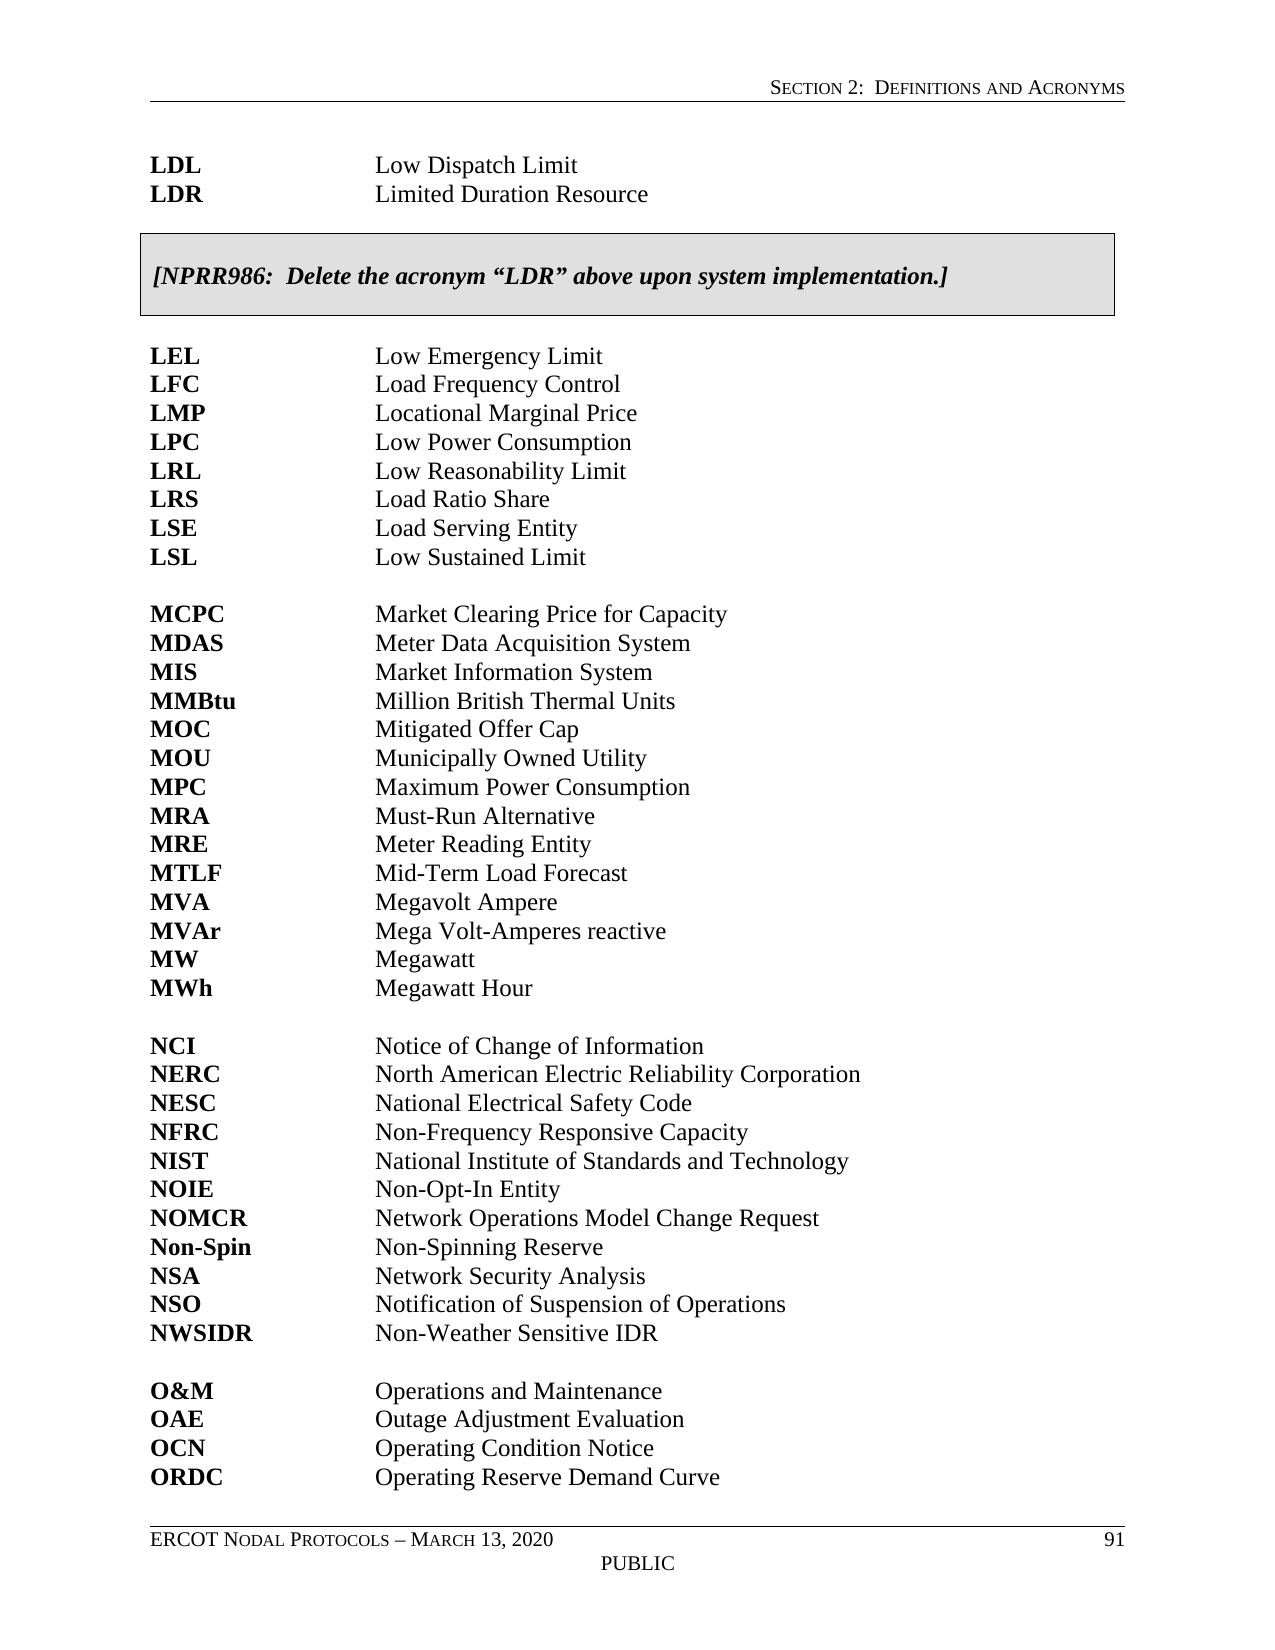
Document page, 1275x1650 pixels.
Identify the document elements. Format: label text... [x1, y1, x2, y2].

text ORDC Operating Reserve Demand Curve [150, 1462, 1125, 1491]
text MIS Market Information System [150, 657, 1125, 686]
text MOU Municipally Owned Utility [150, 743, 1125, 772]
text LSE Load Serving Entity [150, 513, 1125, 542]
text MTLF Mid-Term Load Forecast [150, 858, 1125, 887]
text MDAS Meter Data Acquisition System [150, 628, 1125, 657]
text MVA Megavolt Ampere [150, 887, 1125, 916]
text MOC Mitigated Offer Cap [150, 714, 1125, 743]
text LRL Low Reasonability Limit [150, 456, 1125, 484]
text LMP Locational Marginal Price [150, 398, 1125, 427]
text LDL Low Dispatch Limit [150, 150, 1125, 179]
text Non-Spin Non-Spinning Reserve [150, 1232, 1125, 1261]
text MPC Maximum Power Consumption [150, 772, 1125, 801]
text OCN Operating Condition Notice [150, 1433, 1125, 1462]
text MWh Megawatt Hour [150, 973, 1125, 1002]
text LPC Low Power Consumption [150, 427, 1125, 456]
text NFRC Non-Frequency Responsive Capacity [150, 1117, 1125, 1146]
text MVAr Mega Volt-Amperes reactive [150, 916, 1125, 944]
text LEL Low Emergency Limit [150, 341, 1125, 369]
text MRE Meter Reading Entity [150, 829, 1125, 858]
text NSA Network Security Analysis [150, 1261, 1125, 1289]
text NCI Notice of Change of Information [150, 1031, 1125, 1059]
text NERC North American Electric Reliability Corporation [150, 1059, 1125, 1088]
text OAE Outage Adjustment Evaluation [150, 1404, 1125, 1433]
text MW Megawatt [150, 944, 1125, 973]
text O&M Operations and Maintenance [150, 1376, 1125, 1404]
text NOMCR Network Operations Model Change Request [150, 1203, 1125, 1232]
text MCPC Market Clearing Price for Capacity [150, 599, 1125, 628]
text NWSIDR Non-Weather Sensitive IDR [150, 1318, 1125, 1347]
text NESC National Electrical Safety Code [150, 1088, 1125, 1117]
text LDR Limited Duration Resource [150, 179, 1125, 207]
text MMBtu Million British Thermal Units [150, 686, 1125, 714]
text LSL Low Sustained Limit [150, 542, 1125, 571]
text MRA Must-Run Alternative [150, 801, 1125, 829]
text LFC Load Frequency Control [150, 369, 1125, 398]
text NSO Notification of Suspension of Operations [150, 1289, 1125, 1318]
table_header [NPRR986: Delete the acronym “LDR” above upon system implementation.] [141, 234, 1114, 315]
text NOIE Non-Opt-In Entity [150, 1174, 1125, 1203]
text LRS Load Ratio Share [150, 484, 1125, 513]
text NIST National Institute of Standards and Technology [150, 1146, 1125, 1174]
